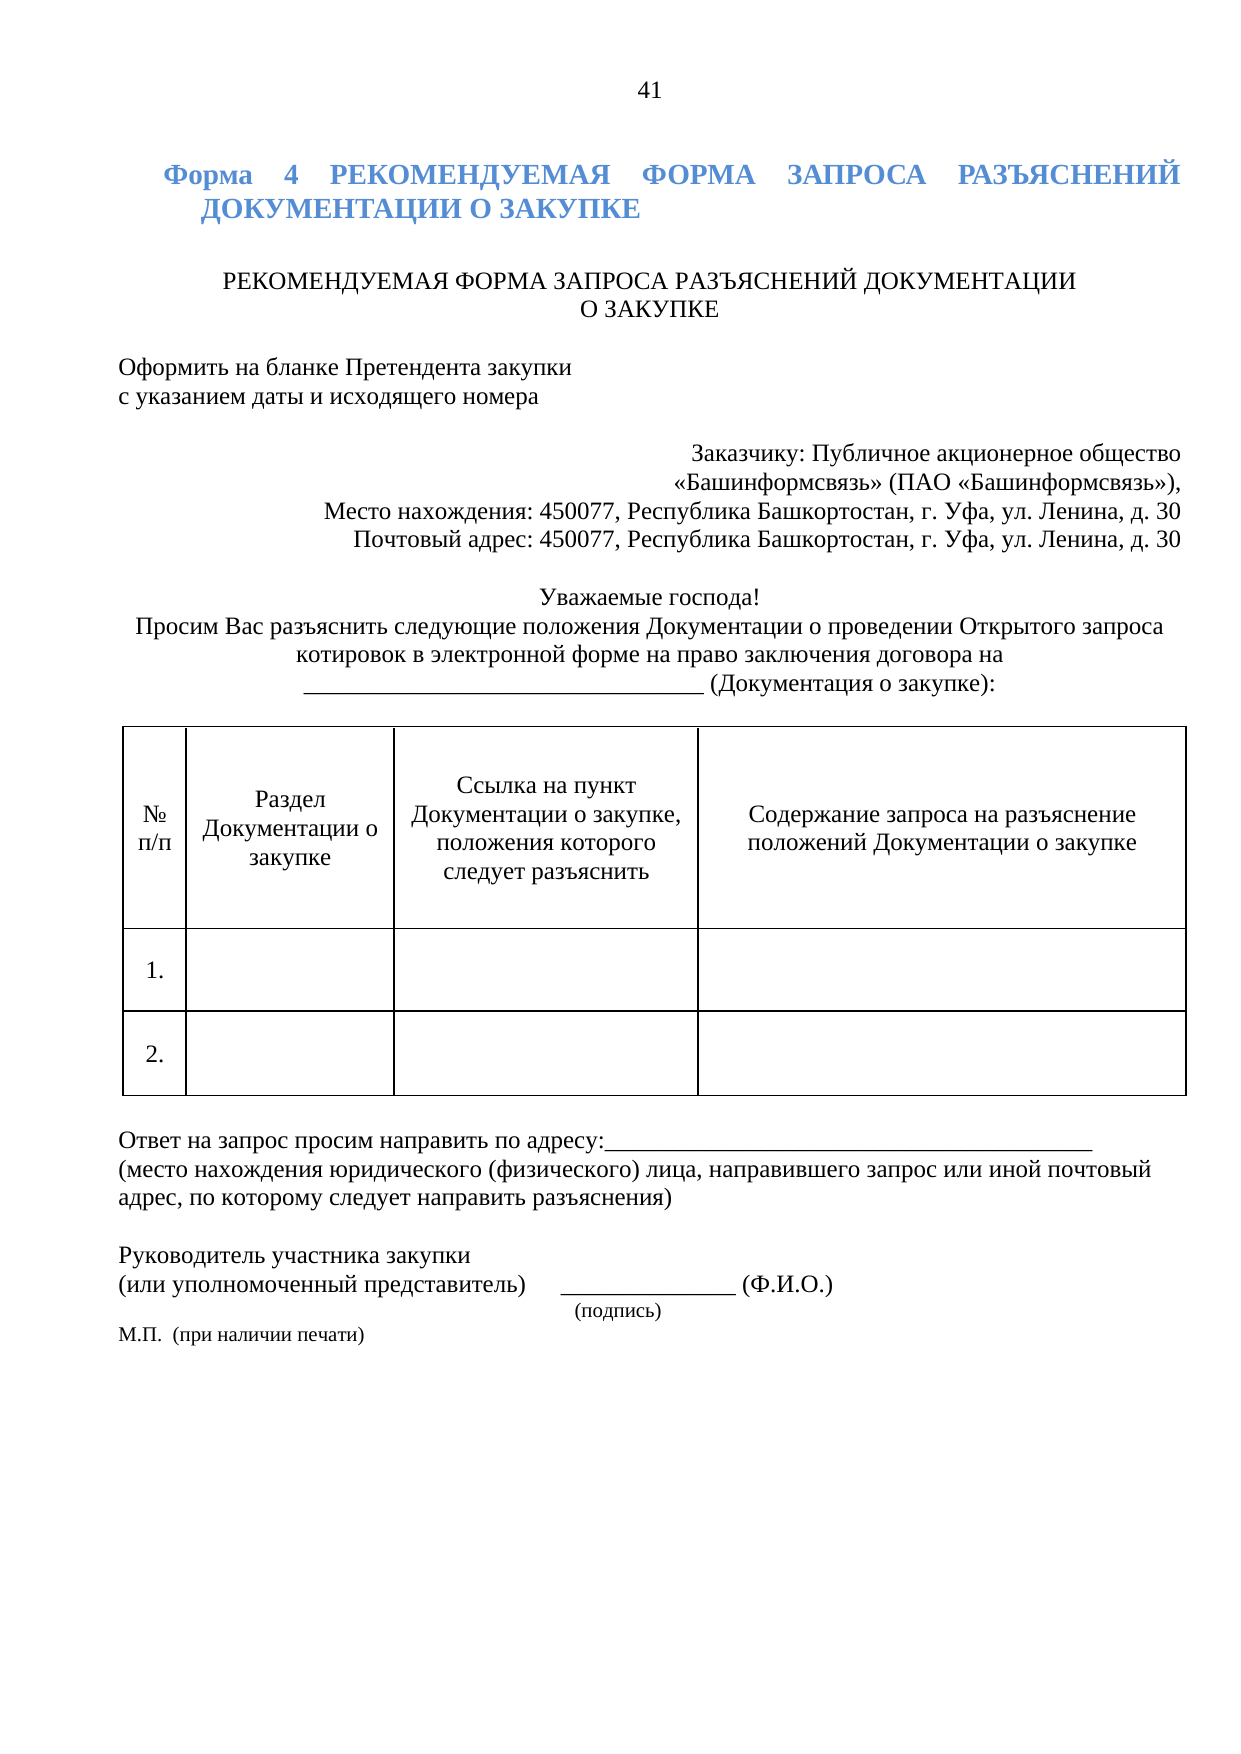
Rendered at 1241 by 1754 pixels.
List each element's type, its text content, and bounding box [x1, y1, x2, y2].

table_header № п/п [124, 727, 186, 927]
table_cell 1. [124, 929, 185, 1010]
table_cell [699, 929, 1185, 1010]
table_cell [395, 929, 697, 1010]
text (место нахождения юридического (физического) лица, направившего запрос или иной почтовый адрес, по которому следует направить разъяснения) [118, 1154, 1181, 1211]
subtitle Форма 4 РЕКОМЕНДУЕМАЯ ФОРМА ЗАПРОСА РАЗЪЯСНЕНИЙ ДОКУМЕНТАЦИИ О ЗАКУПКЕ [163, 157, 1181, 224]
table_cell [187, 929, 393, 1010]
text (или уполномоченный представитель) ______________ (Ф.И.О.) [118, 1269, 1181, 1297]
text РЕКОМЕНДУЕМАЯ ФОРМА ЗАПРОСА РАЗЪЯСНЕНИЙ ДОКУМЕНТАЦИИ [118, 266, 1181, 294]
text Оформить на бланке Претендента закупки с указанием даты и исходящего номера [118, 352, 1181, 409]
text Место нахождения: 450077, Республика Башкортостан, г. Уфа, ул. Ленина, д. 30 [118, 496, 1181, 524]
table_cell [699, 1012, 1185, 1095]
table_header Содержание запроса на разъяснение положений Документации о закупке [699, 727, 1185, 927]
text Заказчику: Публичное акционерное общество [118, 438, 1181, 467]
table_cell 2. [124, 1012, 185, 1095]
text М.П. (при наличии печати) [118, 1322, 1181, 1346]
text Ответ на запрос просим направить по адресу:_______________________________________ [118, 1125, 1181, 1154]
text Уважаемые господа! [118, 582, 1181, 611]
text «Башинформсвязь» (ПАО «Башинформсвязь»), [118, 467, 1181, 496]
text Просим Вас разъяснить следующие положения Документации о проведении Открытого запроса котировок в электронной форме на право заключения договора на ________________________________ (Документация о закупке): [118, 611, 1181, 697]
text О ЗАКУПКЕ [118, 294, 1181, 323]
table_header Ссылка на пункт Документации о закупке, положения которого следует разъяснить [395, 727, 698, 927]
table_header Раздел Документации о закупке [187, 727, 394, 927]
table_cell [187, 1012, 393, 1095]
text Почтовый адрес: 450077, Республика Башкортостан, г. Уфа, ул. Ленина, д. 30 [118, 524, 1181, 553]
text (подпись) [118, 1297, 1181, 1322]
table_cell [395, 1012, 697, 1095]
text Руководитель участника закупки [118, 1240, 1181, 1269]
